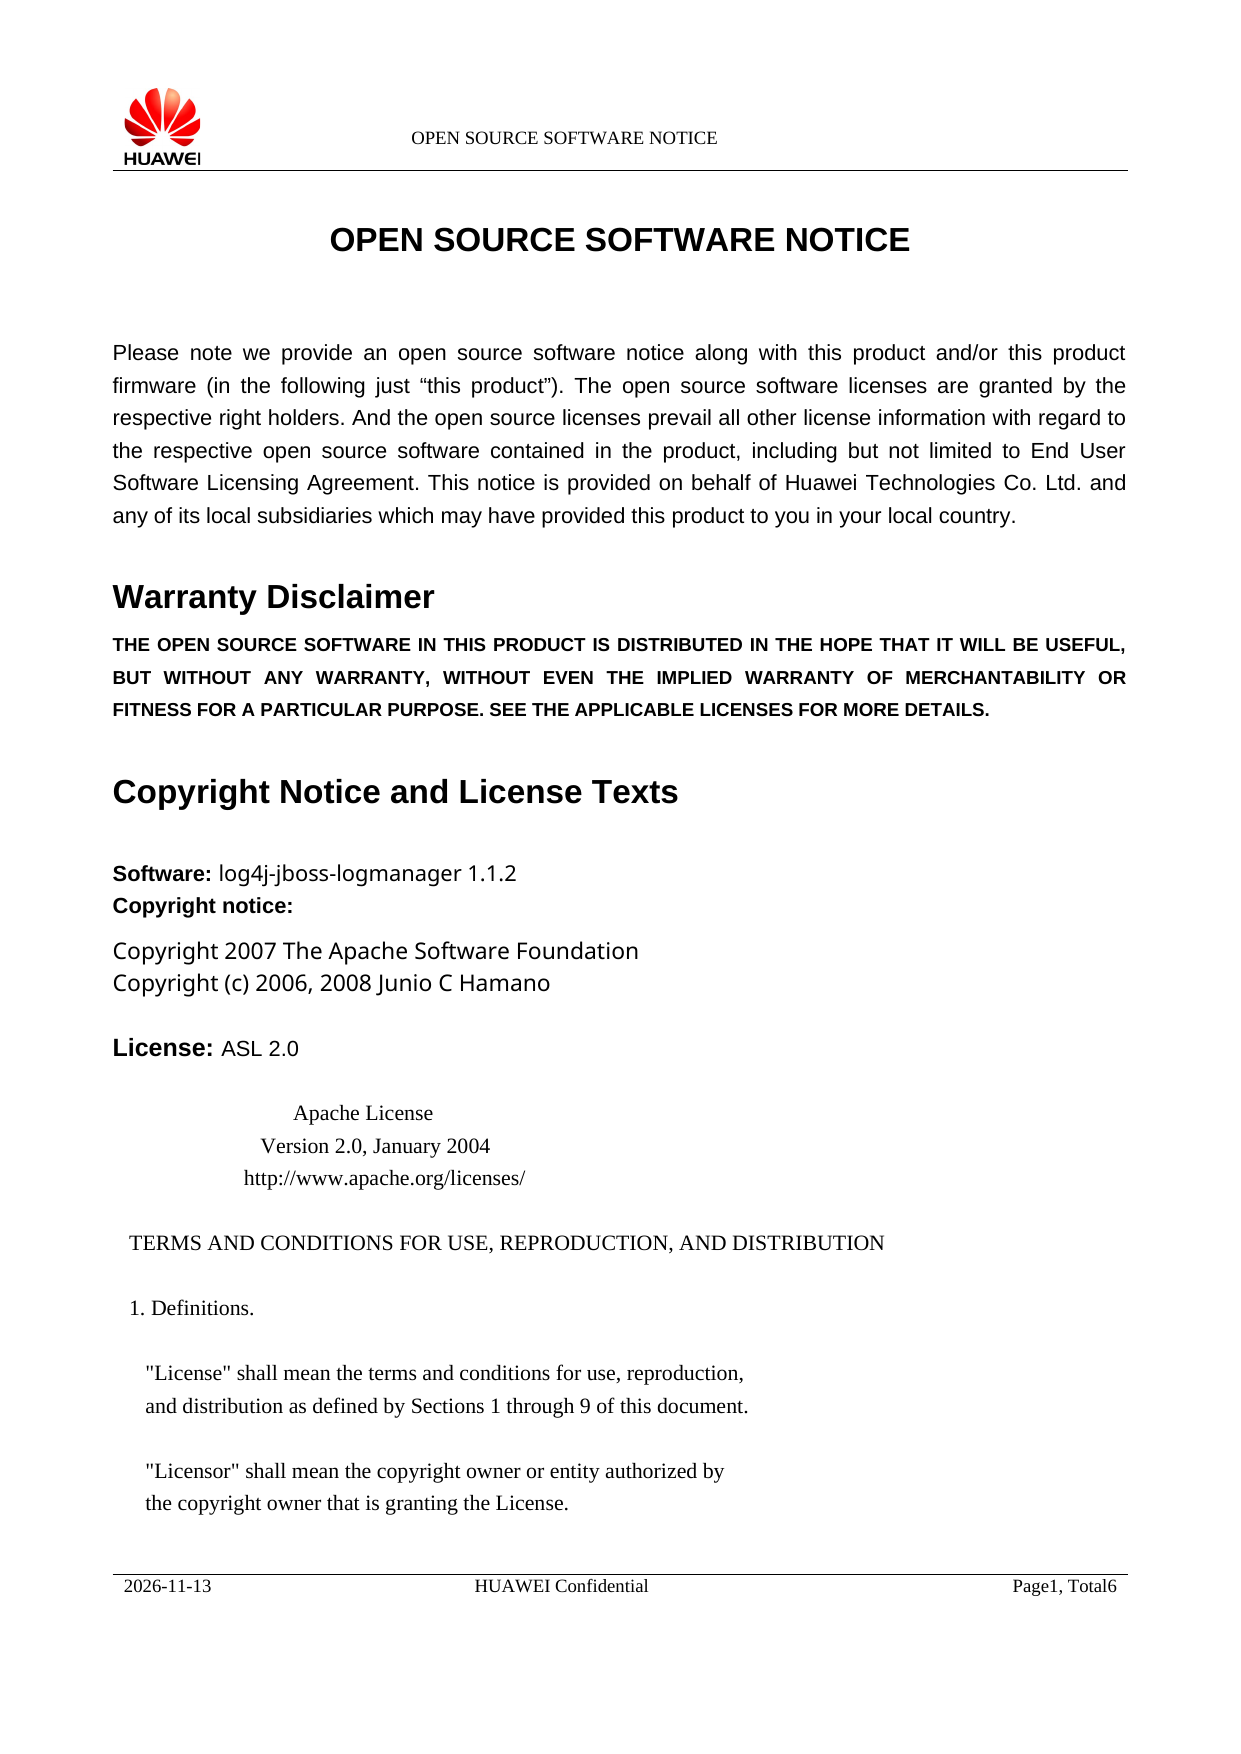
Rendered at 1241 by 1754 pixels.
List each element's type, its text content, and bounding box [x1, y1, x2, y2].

title Software: log4j-jboss-logmanager 1.1.2 [112, 856, 1128, 889]
text Warranty Disclaimer [112, 564, 1128, 629]
text Copyright notice: [112, 889, 1128, 921]
text Copyright 2007 The Apache Software Foundation Copyright (c) 2006, 2008 Junio C Hamano [112, 934, 1128, 1031]
text Copyright Notice and License Texts [112, 759, 1128, 824]
picture [124, 88, 201, 165]
text Please note we provide an open source software notice along with this product and/or this product firmware (in the following just “this product”). The open source software licenses are granted by the respective right holders. And the open source licenses prevail all other license information with regard to the respective open source software contained in the product, including but not limited to End User Software Licensing Agreement. This notice is provided on behalf of Huawei Technologies Co. Ltd. and any of its local subsidiaries which may have provided this product to you in your local country. [112, 336, 1128, 531]
text OPEN SOURCE SOFTWARE NOTICE [112, 206, 1128, 271]
text The open source software in this product is distributed in the hope that it will be useful, but WITHOUT ANY WARRANTY, without even the implied warranty of MERCHANTABILITY or FITNESS FOR A PARTICULAR PURPOSE. See the applicable licenses for more details. [112, 629, 1128, 726]
text License: ASL 2.0 [112, 1031, 1128, 1064]
